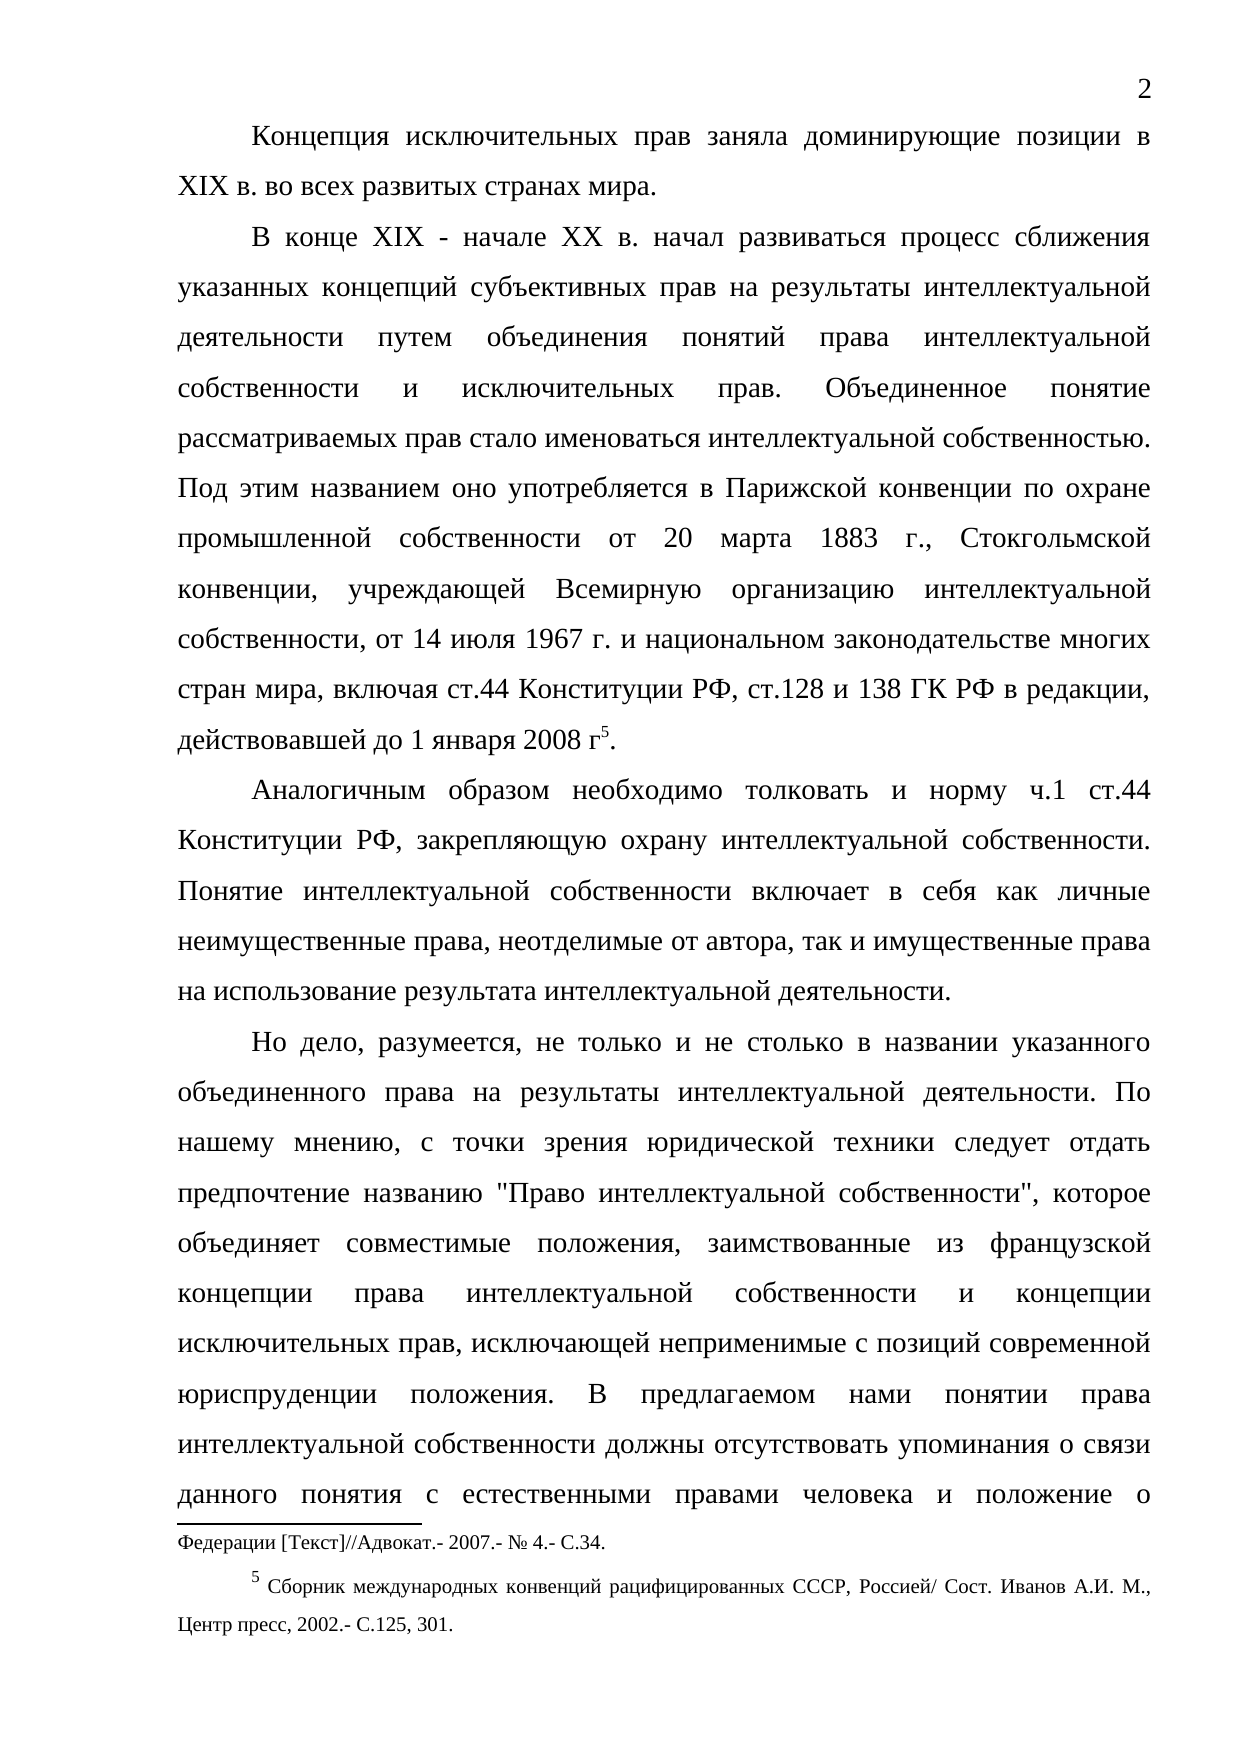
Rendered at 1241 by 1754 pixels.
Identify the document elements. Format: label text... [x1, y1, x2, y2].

text В конце XIX - начале XX в. начал развиваться процесс сближения указанных концепций субъективных прав на результаты интеллектуальной деятельности путем объединения понятий права интеллектуальной собственности и исключительных прав. Объединенное понятие рассматриваемых прав стало именоваться интеллектуальной собственностью. Под этим названием оно употребляется в Парижской конвенции по охране промышленной собственности от 20 марта 1883 г., Стокгольмской конвенции, учреждающей Всемирную организацию интеллектуальной собственности, от 14 июля 1967 г. и национальном законодательстве многих стран мира, включая ст.44 Конституции РФ, ст.128 и 138 ГК РФ в редакции, действовавшей до 1 января 2008 г. [177, 219, 1152, 755]
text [177, 1024, 1152, 1510]
text Аналогичным образом необходимо толковать и норму ч.1 ст.44 Конституции РФ, закрепляющую охрану интеллектуальной собственности. Понятие интеллектуальной собственности включает в себя как личные неимущественные права, неотделимые от автора, так и имущественные права на использование результата интеллектуальной деятельности. [177, 772, 1152, 1007]
text Концепция исключительных прав заняла доминирующие позиции в XIX в. во всех развитых странах мира. [177, 118, 1152, 202]
